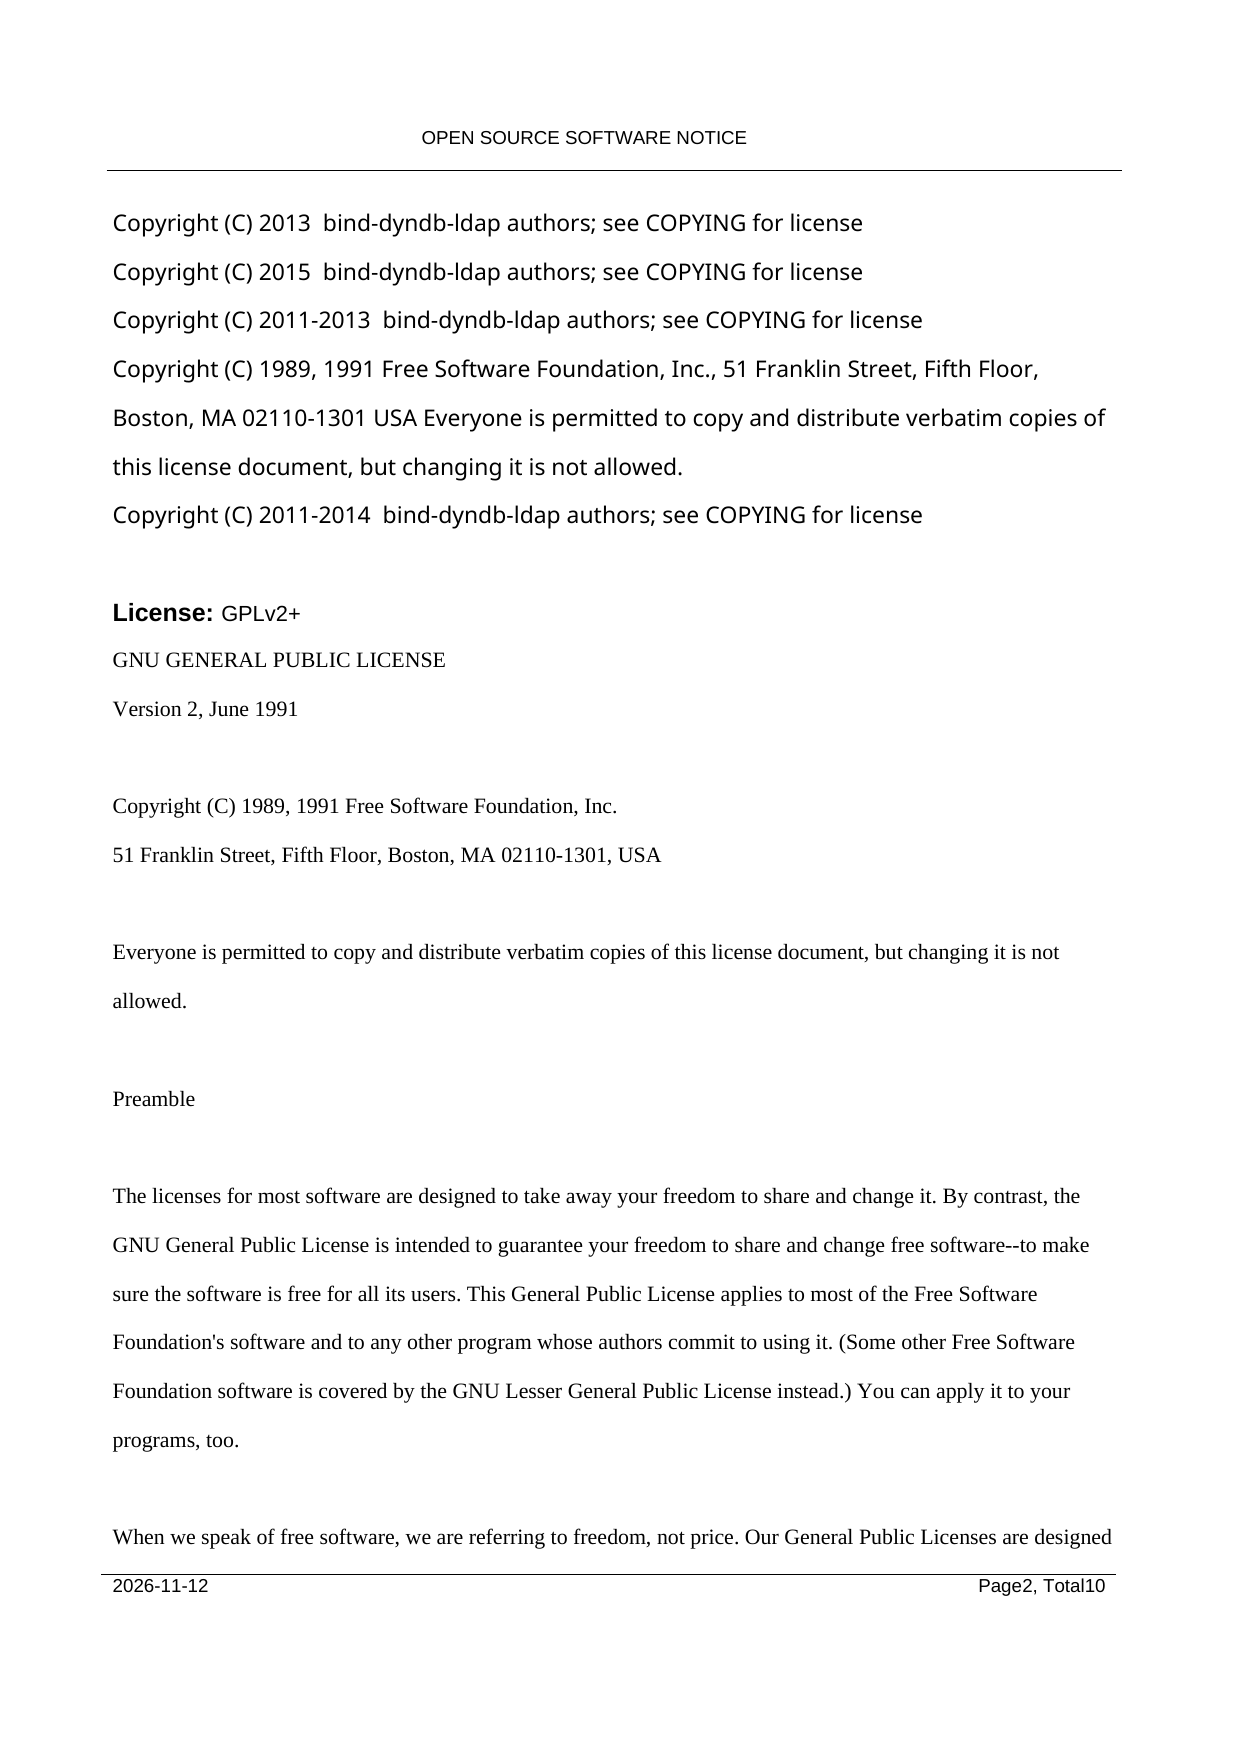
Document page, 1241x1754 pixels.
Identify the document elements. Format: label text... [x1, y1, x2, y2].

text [112, 206, 1128, 580]
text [112, 643, 1128, 1553]
text License: GPLv2+ [112, 596, 1128, 629]
